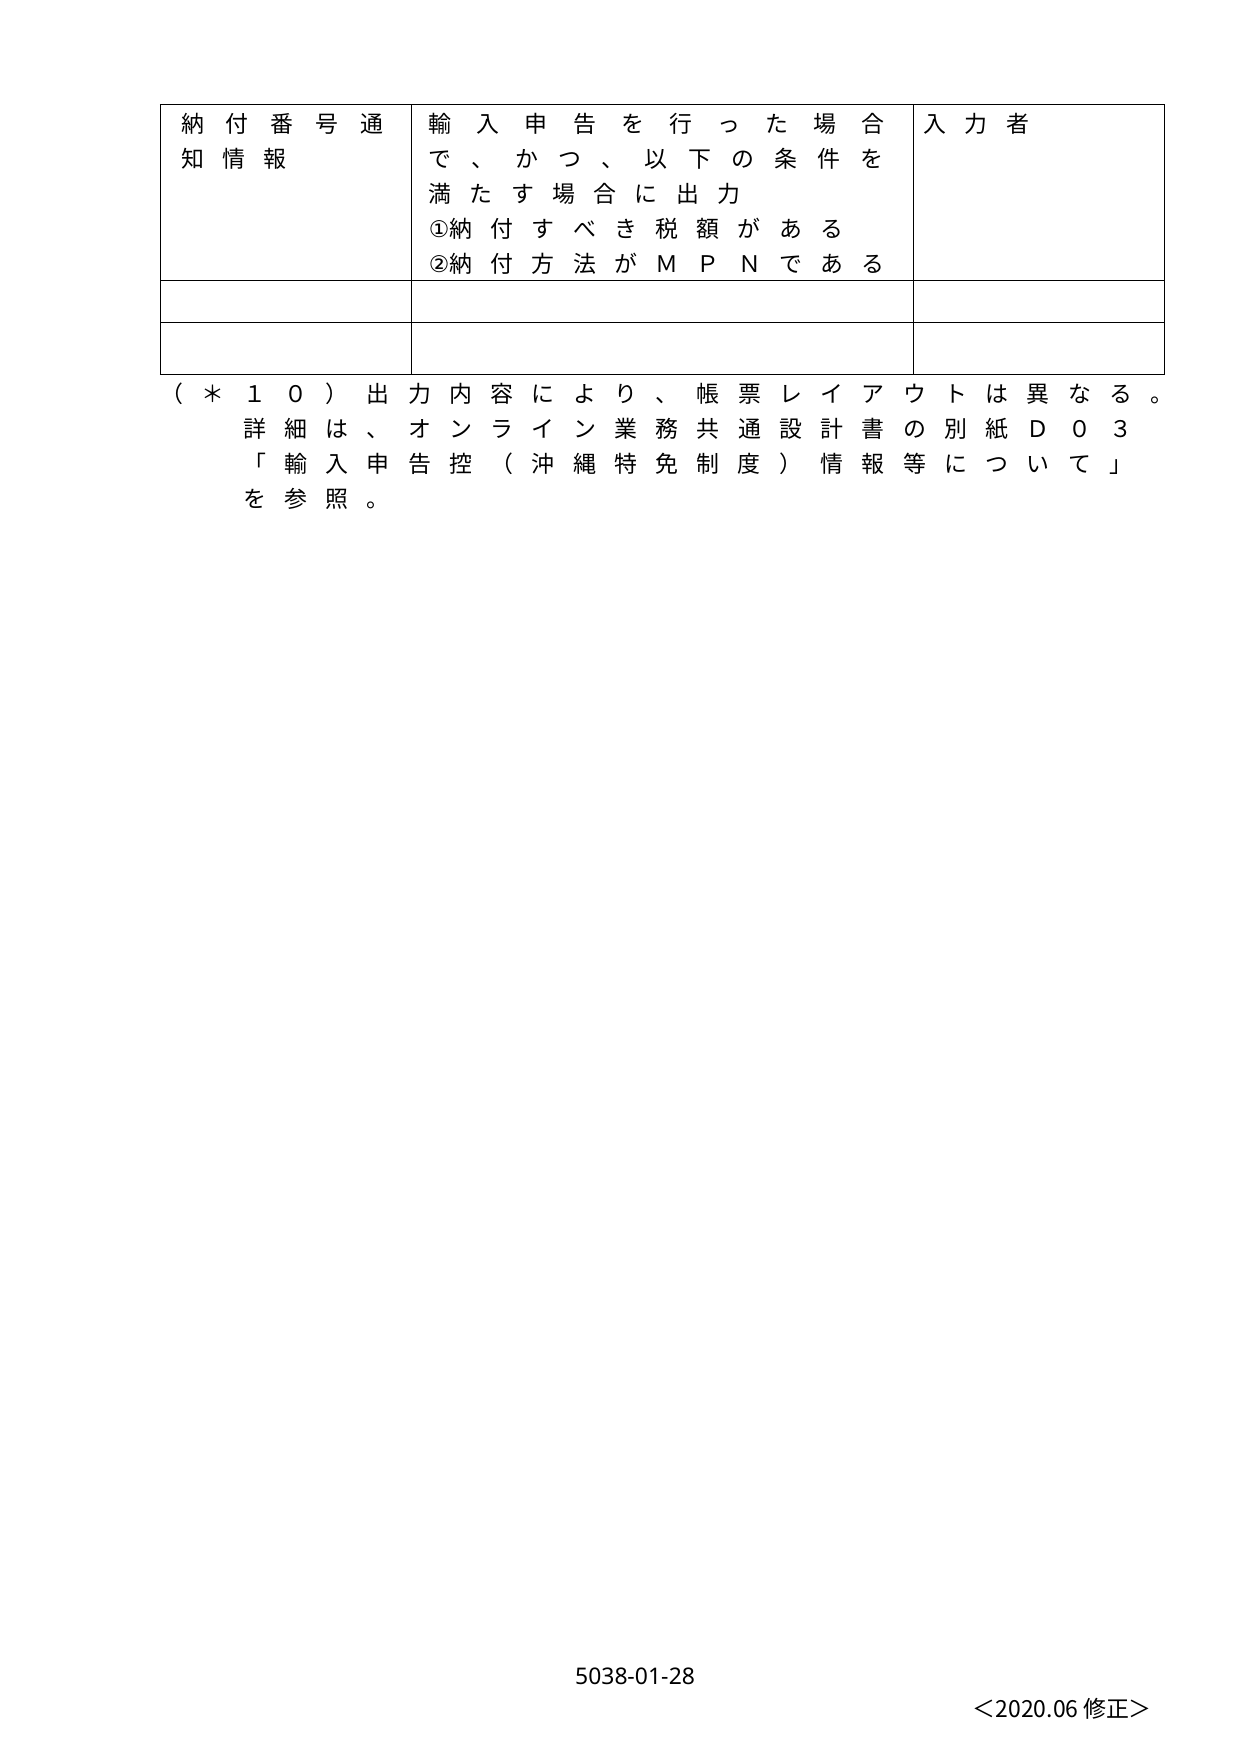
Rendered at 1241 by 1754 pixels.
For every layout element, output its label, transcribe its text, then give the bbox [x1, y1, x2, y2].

text （＊１０）出力内容により、帳票レイアウトは異なる。詳細は、オンライン業務共通設計書の別紙Ｄ０３「輸入申告控（沖縄特免制度）情報等について」を参照。 [158, 375, 1150, 515]
table_cell [914, 281, 1164, 322]
table_cell 納付番号通知情報 [161, 105, 411, 280]
table_cell [161, 281, 411, 322]
table_cell [914, 323, 1164, 374]
table_cell [161, 323, 411, 374]
table_cell 輸入申告を行った場合で、かつ、以下の条件を満たす場合に出力 ①納付すべき税額がある ②納付方法がＭＰＮである [412, 105, 913, 280]
table_cell [412, 323, 913, 374]
table_cell 入力者 [914, 105, 1164, 280]
table_cell [412, 281, 913, 322]
